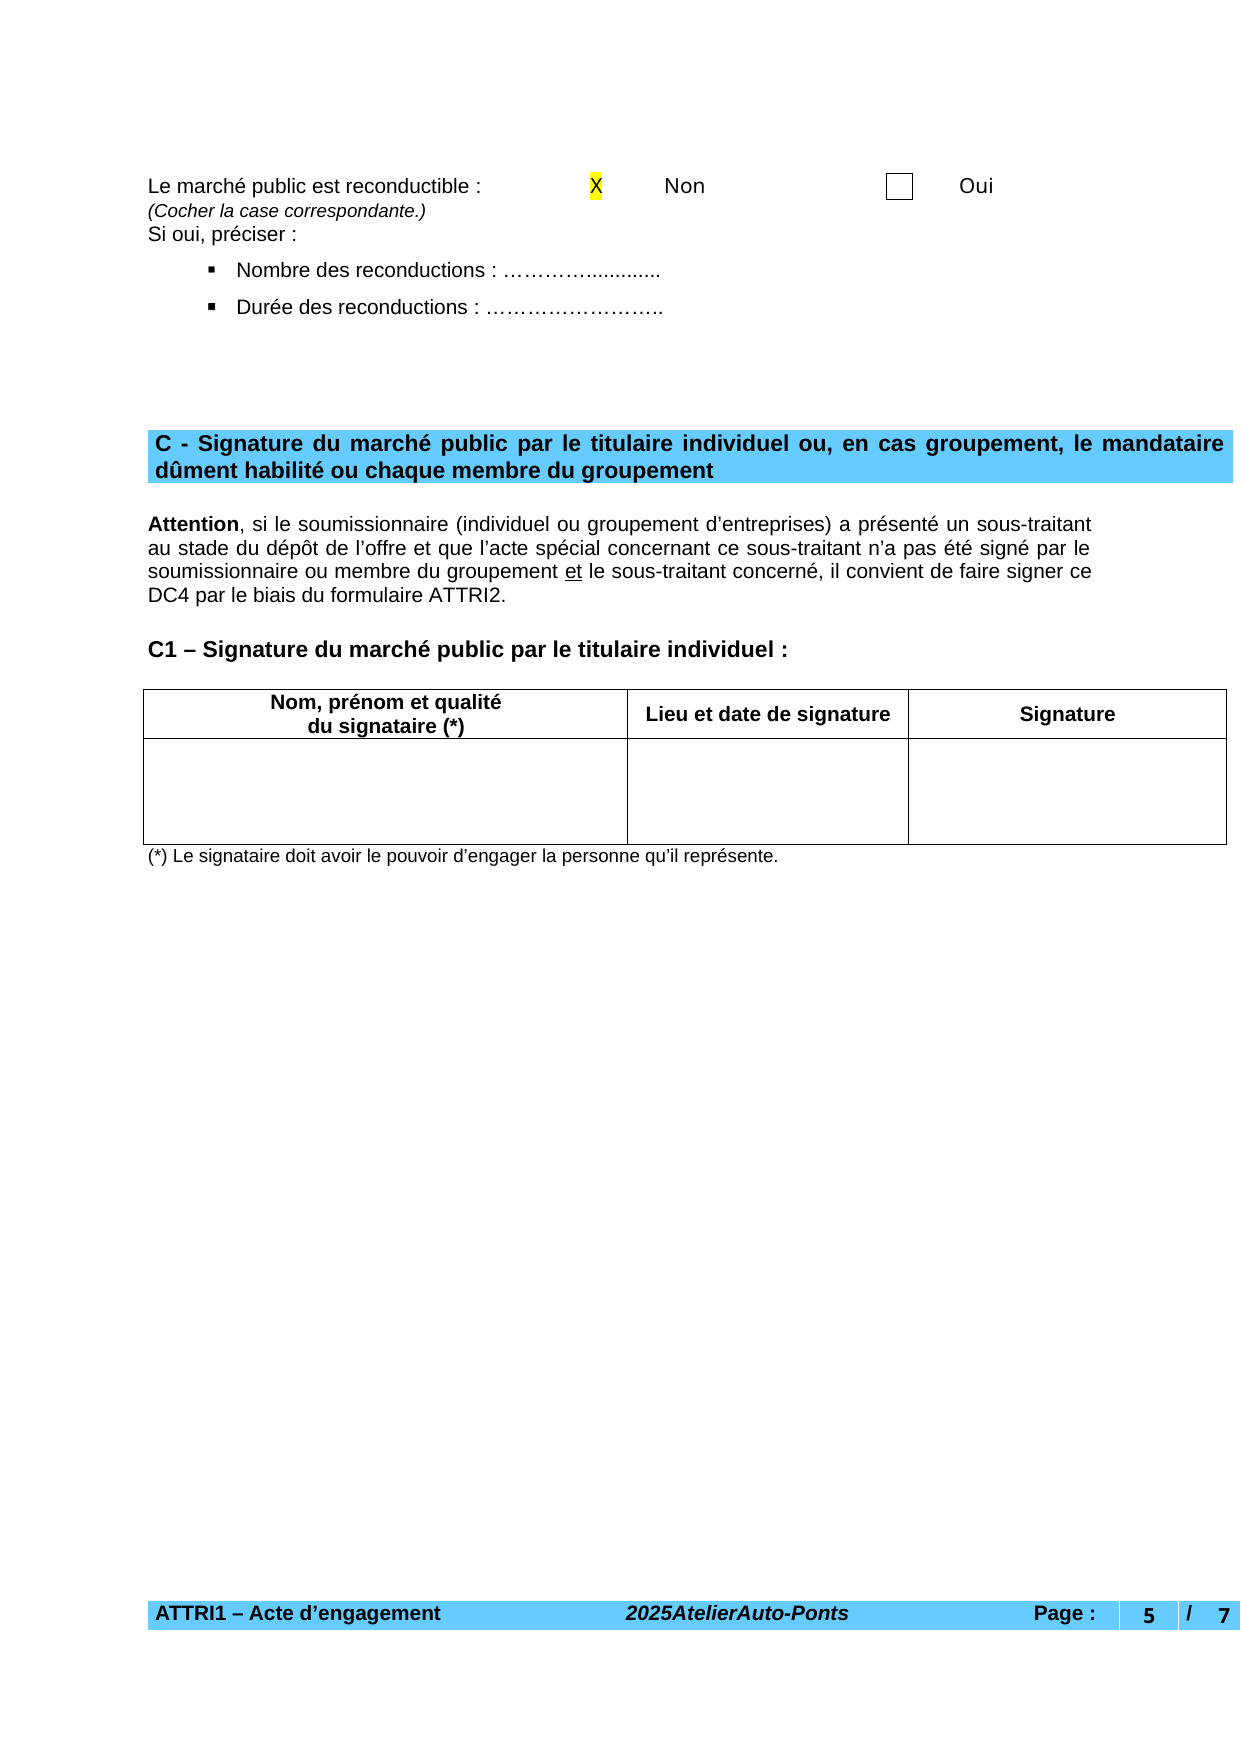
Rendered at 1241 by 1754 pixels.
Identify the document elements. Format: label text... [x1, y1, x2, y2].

table_cell [144, 739, 627, 844]
text Attention, si le soumissionnaire (individuel ou groupement d’entreprises) a présenté un sous-traitant au stade du dépôt de l’offre et que l’acte spécial concernant ce sous-traitant n’a pas été signé par le soumissionnaire ou membre du groupement et le sous-traitant concerné, il convient de faire signer ce DC4 par le biais du formulaire ATTRI2. [148, 511, 1093, 607]
table_cell [628, 739, 908, 844]
table_header Nom, prénom et qualité du signataire (*) [144, 690, 627, 737]
table_cell [909, 739, 1226, 844]
text C1 – Signature du marché public par le titulaire individuel : [148, 636, 1093, 662]
list Durée des reconductions : …………………….. [207, 294, 1093, 319]
text (Cocher la case correspondante.) [148, 200, 1093, 222]
table_header C - Signature du marché public par le titulaire individuel ou, en cas groupement, le mandataire dûment habilité ou chaque membre du groupement [148, 430, 1233, 483]
text (*) Le signataire doit avoir le pouvoir d’engager la personne qu’il représente. [148, 845, 1093, 866]
text Le marché public est reconductible : X Non Oui [148, 172, 590, 200]
table_header Lieu et date de signature [628, 690, 908, 737]
text Si oui, préciser : [148, 222, 1093, 246]
list Nombre des reconductions : …………............. [207, 258, 1093, 282]
text Le marché public est reconductible : X Non Oui [602, 172, 1093, 200]
table_header Signature [909, 690, 1226, 737]
